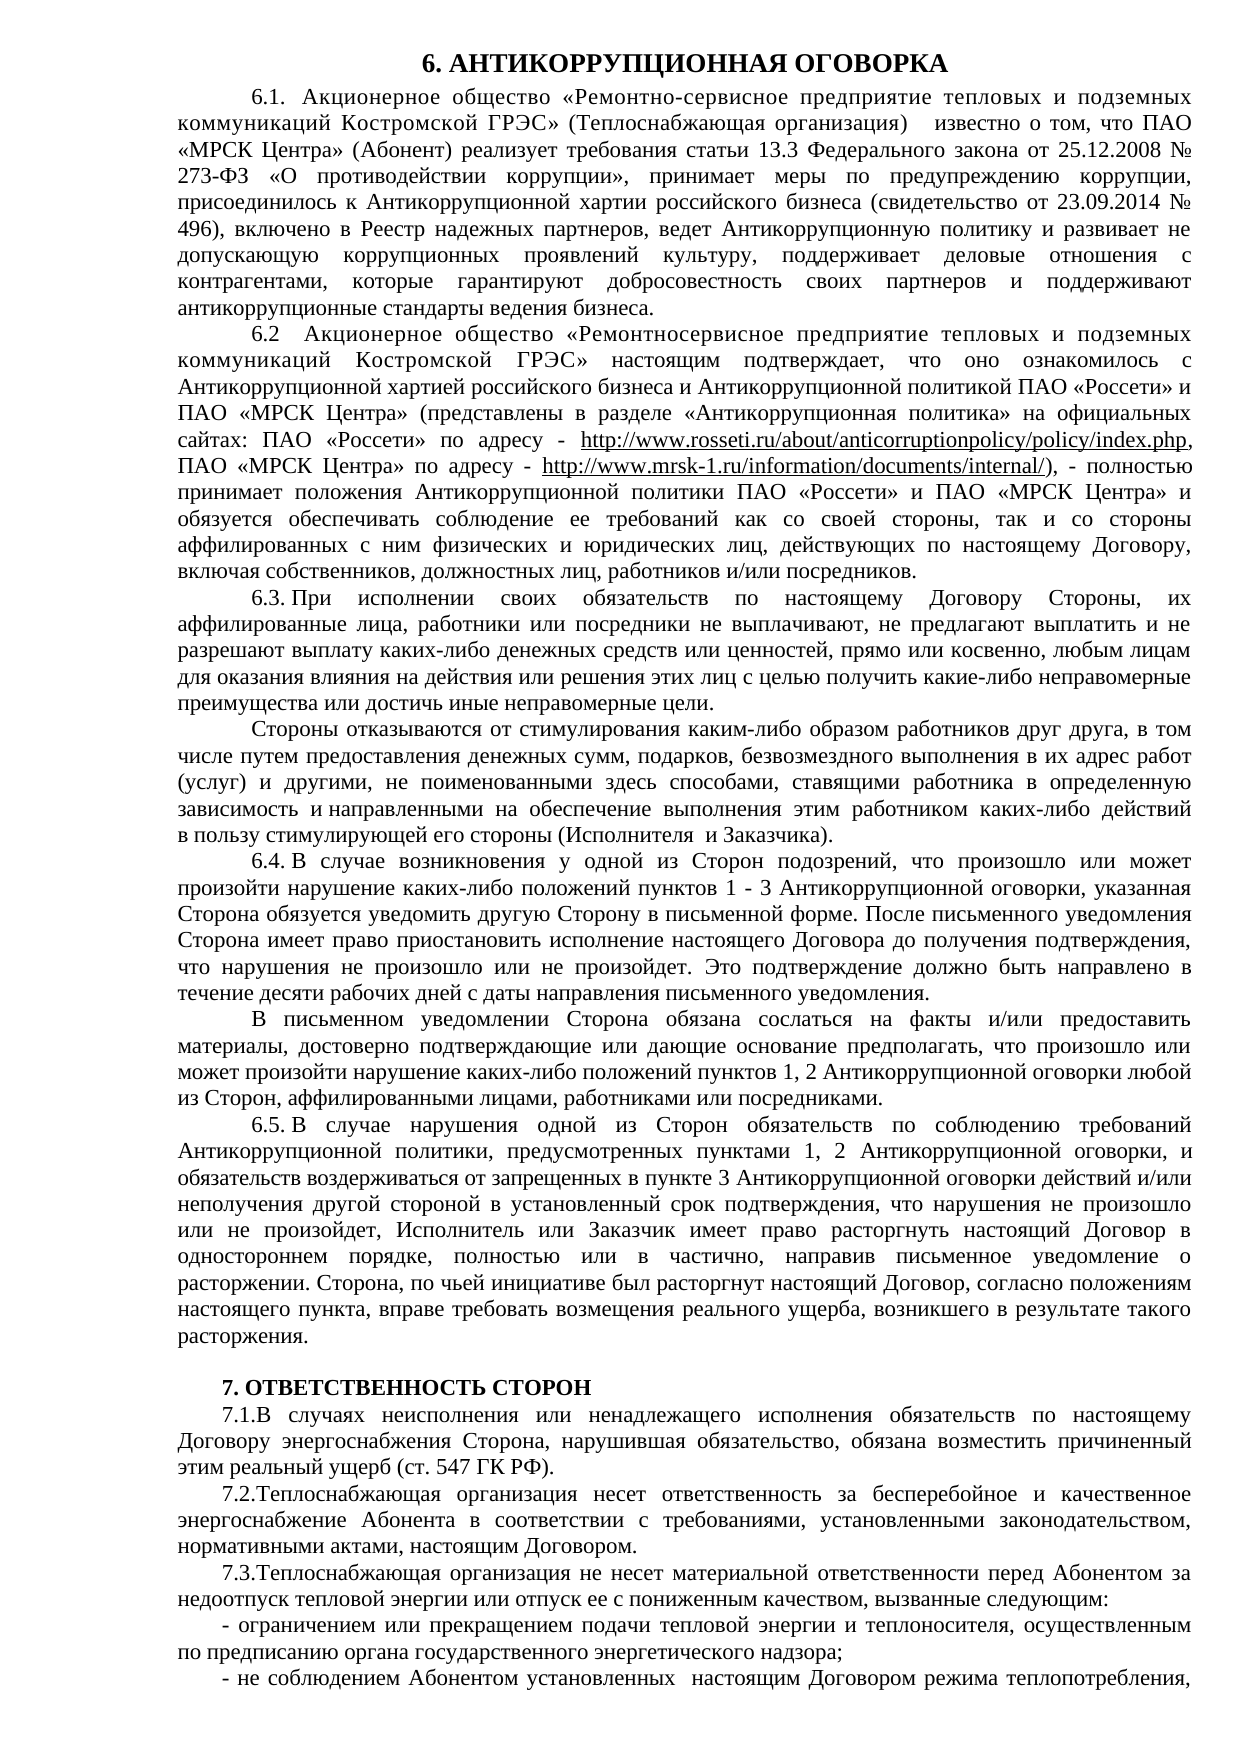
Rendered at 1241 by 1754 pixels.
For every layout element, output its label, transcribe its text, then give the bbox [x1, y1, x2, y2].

text 7.1.В случаях неисполнения или ненадлежащего исполнения обязательств по настоящему Договору энергоснабжения Сторона, нарушившая обязательство, обязана возместить причиненный этим реальный ущерб (ст. 547 ГК РФ). [177, 1401, 1193, 1480]
text В письменном уведомлении Сторона обязана сослаться на факты и/или предоставить материалы, достоверно подтверждающие или дающие основание предполагать, что произошло или может произойти нарушение каких-либо положений пунктов 1, 2 Антикоррупционной оговорки любой из Сторон, аффилированными лицами, работниками или посредниками. [177, 1005, 1193, 1111]
text 6.5. В случае нарушения одной из Сторон обязательств по соблюдению требований Антикоррупционной политики, предусмотренных пунктами 1, 2 Антикоррупционной оговорки, и обязательств воздерживаться от запрещенных в пункте 3 Антикоррупционной оговорки действий и/или неполучения другой стороной в установленный срок подтверждения, что нарушения не произошло или не произойдет, Исполнитель или Заказчик имеет право расторгнуть настоящий Договор в одностороннем порядке, полностью или в частично, направив письменное уведомление о расторжении. Сторона, по чьей инициативе был расторгнут настоящий Договор, согласно положениям настоящего пункта, вправе требовать возмещения реального ущерба, возникшего в результате такого расторжения. [177, 1111, 1193, 1348]
text Стороны отказываются от стимулирования каким-либо образом работников друг друга, в том числе путем предоставления денежных сумм, подарков, безвозмездного выполнения в их адрес работ (услуг) и другими, не поименованными здесь способами, ставящими работника в определенную зависимость и направленными на обеспечение выполнения этим работником каких-либо действий в пользу стимулирующей его стороны (Исполнителя и Заказчика). [177, 716, 1193, 847]
text 7.2.Теплоснабжающая организация несет ответственность за бесперебойное и качественное энергоснабжение Абонента в соответствии с требованиями, установленными законодательством, нормативными актами, настоящим Договором. [177, 1480, 1193, 1559]
text 6.2 Акционерное общество «Ремонтносервисное предприятие тепловых и подземных коммуникаций Костромской ГРЭС» настоящим подтверждает, что оно ознакомилось с Антикоррупционной хартией российского бизнеса и Антикоррупционной политикой ПАО «Россети» и ПАО «МРСК Центра» (представлены в разделе «Антикоррупционная политика» на официальных сайтах: ПАО «Россети» по адресу - http://www.rosseti.ru/about/anticorruptionpolicy/policy/index.php, ПАО «МРСК Центра» по адресу - http://www.mrsk-1.ru/information/documents/internal/), - полностью принимает положения Антикоррупционной политики ПАО «Россети» и ПАО «МРСК Центра» и обязуется обеспечивать соблюдение ее требований как со своей стороны, так и со стороны аффилированных с ним физических и юридических лиц, действующих по настоящему Договору, включая собственников, должностных лиц, работников и/или посредников. [177, 320, 1193, 584]
text 6.1. Акционерное общество «Ремонтно-сервисное предприятие тепловых и подземных коммуникаций Костромской ГРЭС» (Теплоснабжающая организация) известно о том, что ПАО «МРСК Центра» (Абонент) реализует требования статьи 13.3 Федерального закона от 25.12.2008 № 273-ФЗ «О противодействии коррупции», принимает меры по предупреждению коррупции, присоединилось к Антикоррупционной хартии российского бизнеса (свидетельство от 23.09.2014 № 496), включено в Реестр надежных партнеров, ведет Антикоррупционную политику и развивает не допускающую коррупционных проявлений культуру, поддерживает деловые отношения с контрагентами, которые гарантируют добросовестность своих партнеров и поддерживают антикоррупционные стандарты ведения бизнеса. [177, 83, 1193, 320]
text 6.4. В случае возникновения у одной из Сторон подозрений, что произошло или может произойти нарушение каких-либо положений пунктов 1 - 3 Антикоррупционной оговорки, указанная Сторона обязуется уведомить другую Сторону в письменной форме. После письменного уведомления Сторона имеет право приостановить исполнение настоящего Договора до получения подтверждения, что нарушения не произошло или не произойдет. Это подтверждение должно быть направлено в течение десяти рабочих дней с даты направления письменного уведомления. [177, 847, 1193, 1005]
text - ограничением или прекращением подачи тепловой энергии и теплоносителя, осуществленным по предписанию органа государственного энергетического надзора; [177, 1612, 1193, 1664]
text 7.3.Теплоснабжающая организация не несет материальной ответственности перед Абонентом за недоотпуск тепловой энергии или отпуск ее с пониженным качеством, вызванные следующим: [177, 1559, 1193, 1612]
text 6.3. При исполнении своих обязательств по настоящему Договору Стороны, их аффилированные лица, работники или посредники не выплачивают, не предлагают выплатить и не разрешают выплату каких-либо денежных средств или ценностей, прямо или косвенно, любым лицам для оказания влияния на действия или решения этих лиц с целью получить какие-либо неправомерные преимущества или достичь иные неправомерные цели. [177, 584, 1193, 716]
text 6. АНТИКОРРУПЦИОННАЯ ОГОВОРКА [177, 47, 1193, 78]
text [177, 1664, 1193, 1691]
text 7. ОТВЕТСТВЕННОСТЬ СТОРОН [177, 1374, 1193, 1401]
